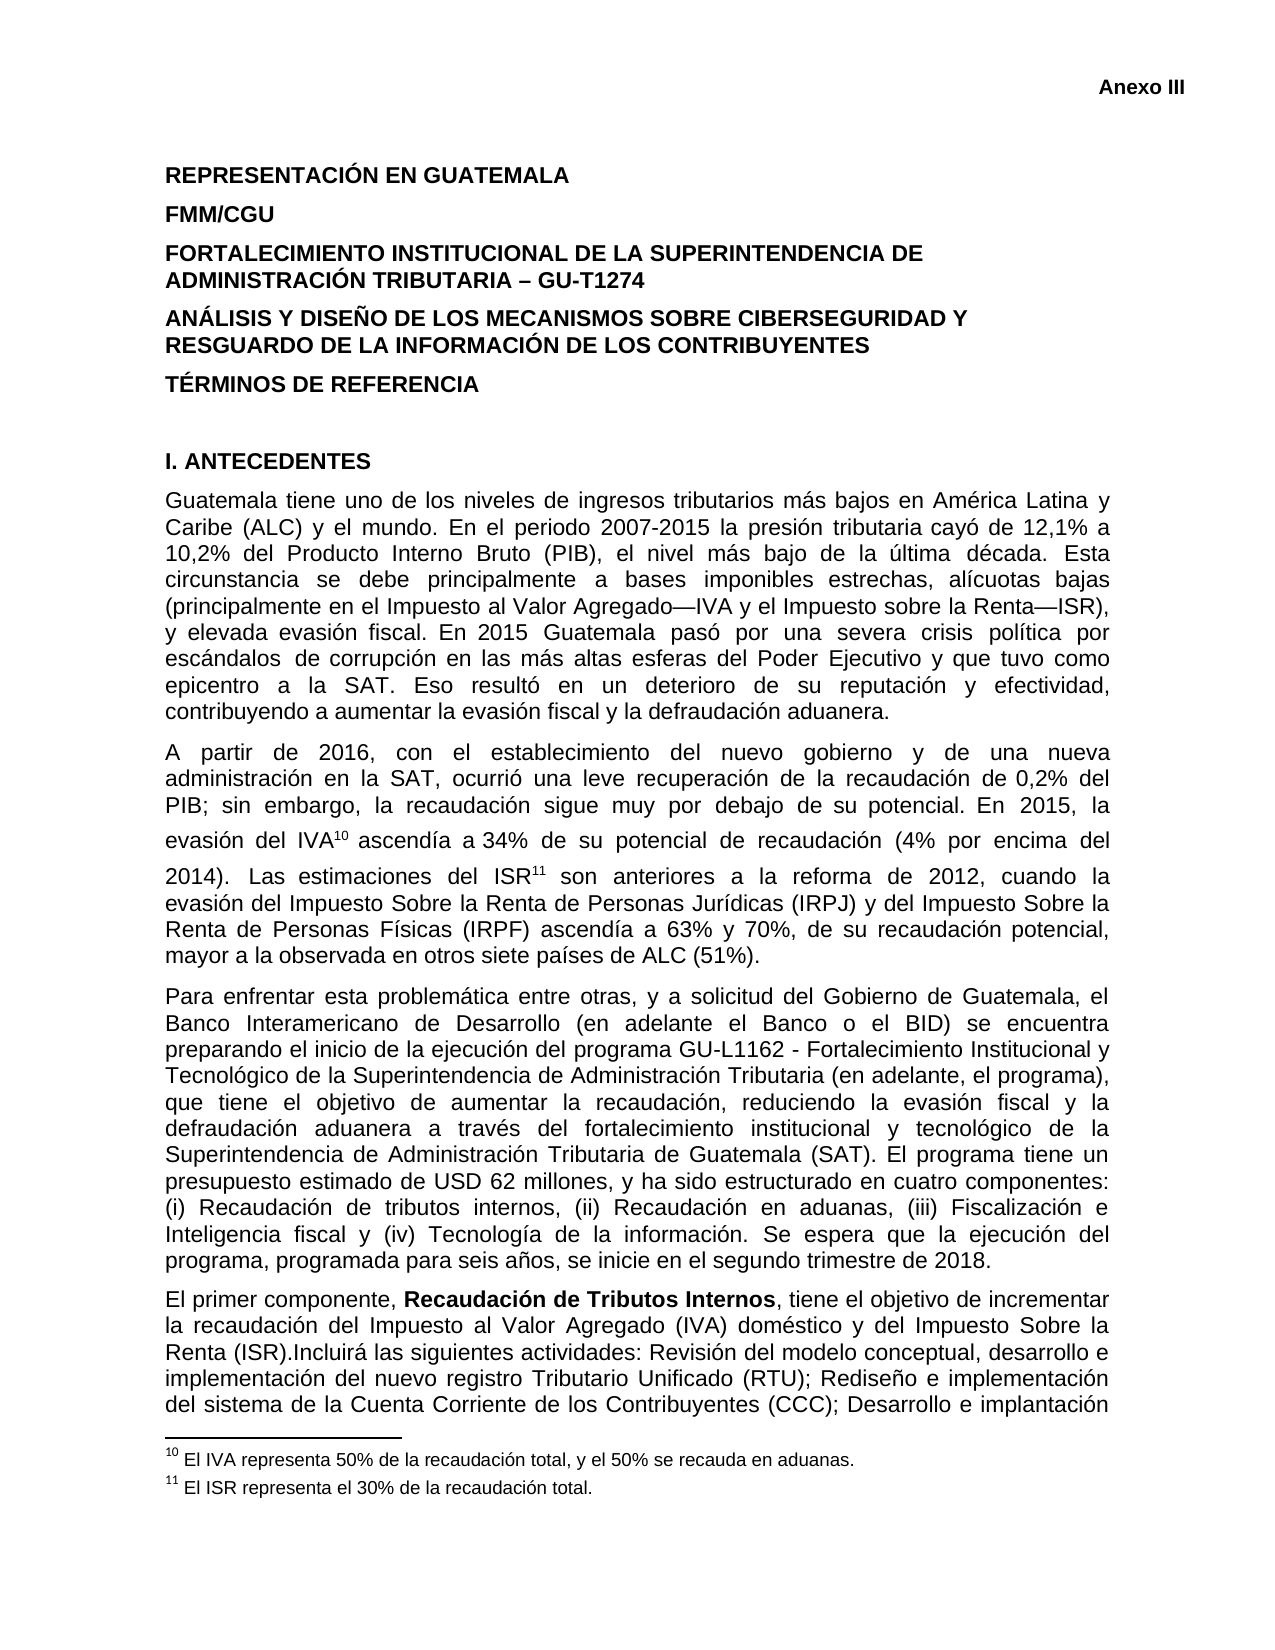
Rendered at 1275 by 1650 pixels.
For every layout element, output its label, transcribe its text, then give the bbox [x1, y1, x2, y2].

text Para enfrentar esta problemática entre otras, y a solicitud del Gobierno de Guatemala, el Banco Interamericano de Desarrollo (en adelante el Banco o el BID) se encuentra preparando el inicio de la ejecución del programa GU-L1162 - Fortalecimiento Institucional y Tecnológico de la Superintendencia de Administración Tributaria (en adelante, el programa), que tiene el objetivo de aumentar la recaudación, reduciendo la evasión fiscal y la defraudación aduanera a través del fortalecimiento institucional y tecnológico de la Superintendencia de Administración Tributaria de Guatemala (SAT). El programa tiene un presupuesto estimado de USD 62 millones, y ha sido estructurado en cuatro componentes: (i) Recaudación de tributos internos, (ii) Recaudación en aduanas, (iii) Fiscalización e Inteligencia fiscal y (iv) Tecnología de la información. Se espera que la ejecución del programa, programada para seis años, se inicie en el segundo trimestre de 2018. [165, 983, 1110, 1273]
text FORTALECIMIENTO INSTITUCIONAL DE LA SUPERINTENDENCIA DE ADMINISTRACIÓN TRIBUTARIA – GU-T1274 [165, 240, 1110, 293]
text FMM/CGU [165, 201, 1110, 228]
text A partir de 2016, con el establecimiento del nuevo gobierno y de una nueva administración en la SAT, ocurrió una leve recuperación de la recaudación de 0,2% del PIB; sin embargo, la recaudación sigue muy por debajo de su potencial. En 2015, la evasión del IVA ascendía a 34% de su potencial de recaudación (4% por encima del 2014). Las estimaciones del ISR son anteriores a la reforma de 2012, cuando la evasión del Impuesto Sobre la Renta de Personas Jurídicas (IRPJ) y del Impuesto Sobre la Renta de Personas Físicas (IRPF) ascendía a 63% y 70%, de su recaudación potencial, mayor a la observada en otros siete países de ALC (51%). [165, 739, 1110, 969]
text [165, 1286, 1110, 1417]
text TÉRMINOS DE REFERENCIA [165, 371, 1110, 397]
text REPRESENTACIÓN EN GUATEMALA [165, 162, 1110, 189]
text ANÁLISIS Y DISEÑO DE LOS MECANISMOS SOBRE CIBERSEGURIDAD Y RESGUARDO DE LA INFORMACIÓN DE LOS CONTRIBUYENTES [165, 305, 1110, 358]
text Guatemala tiene uno de los niveles de ingresos tributarios más bajos en América Latina y Caribe (ALC) y el mundo. En el periodo 2007-2015 la presión tributaria cayó de 12,1% a 10,2% del Producto Interno Bruto (PIB), el nivel más bajo de la última década. Esta circunstancia se debe principalmente a bases imponibles estrechas, alícuotas bajas (principalmente en el Impuesto al Valor Agregado―IVA y el Impuesto sobre la Renta―ISR), y elevada evasión fiscal. En 2015 Guatemala pasó por una severa crisis política por escándalos de corrupción en las más altas esferas del Poder Ejecutivo y que tuvo como epicentro a la SAT. Eso resultó en un deterioro de su reputación y efectividad, contribuyendo a aumentar la evasión fiscal y la defraudación aduanera. [165, 487, 1110, 724]
text I. ANTECEDENTES [165, 448, 1110, 475]
